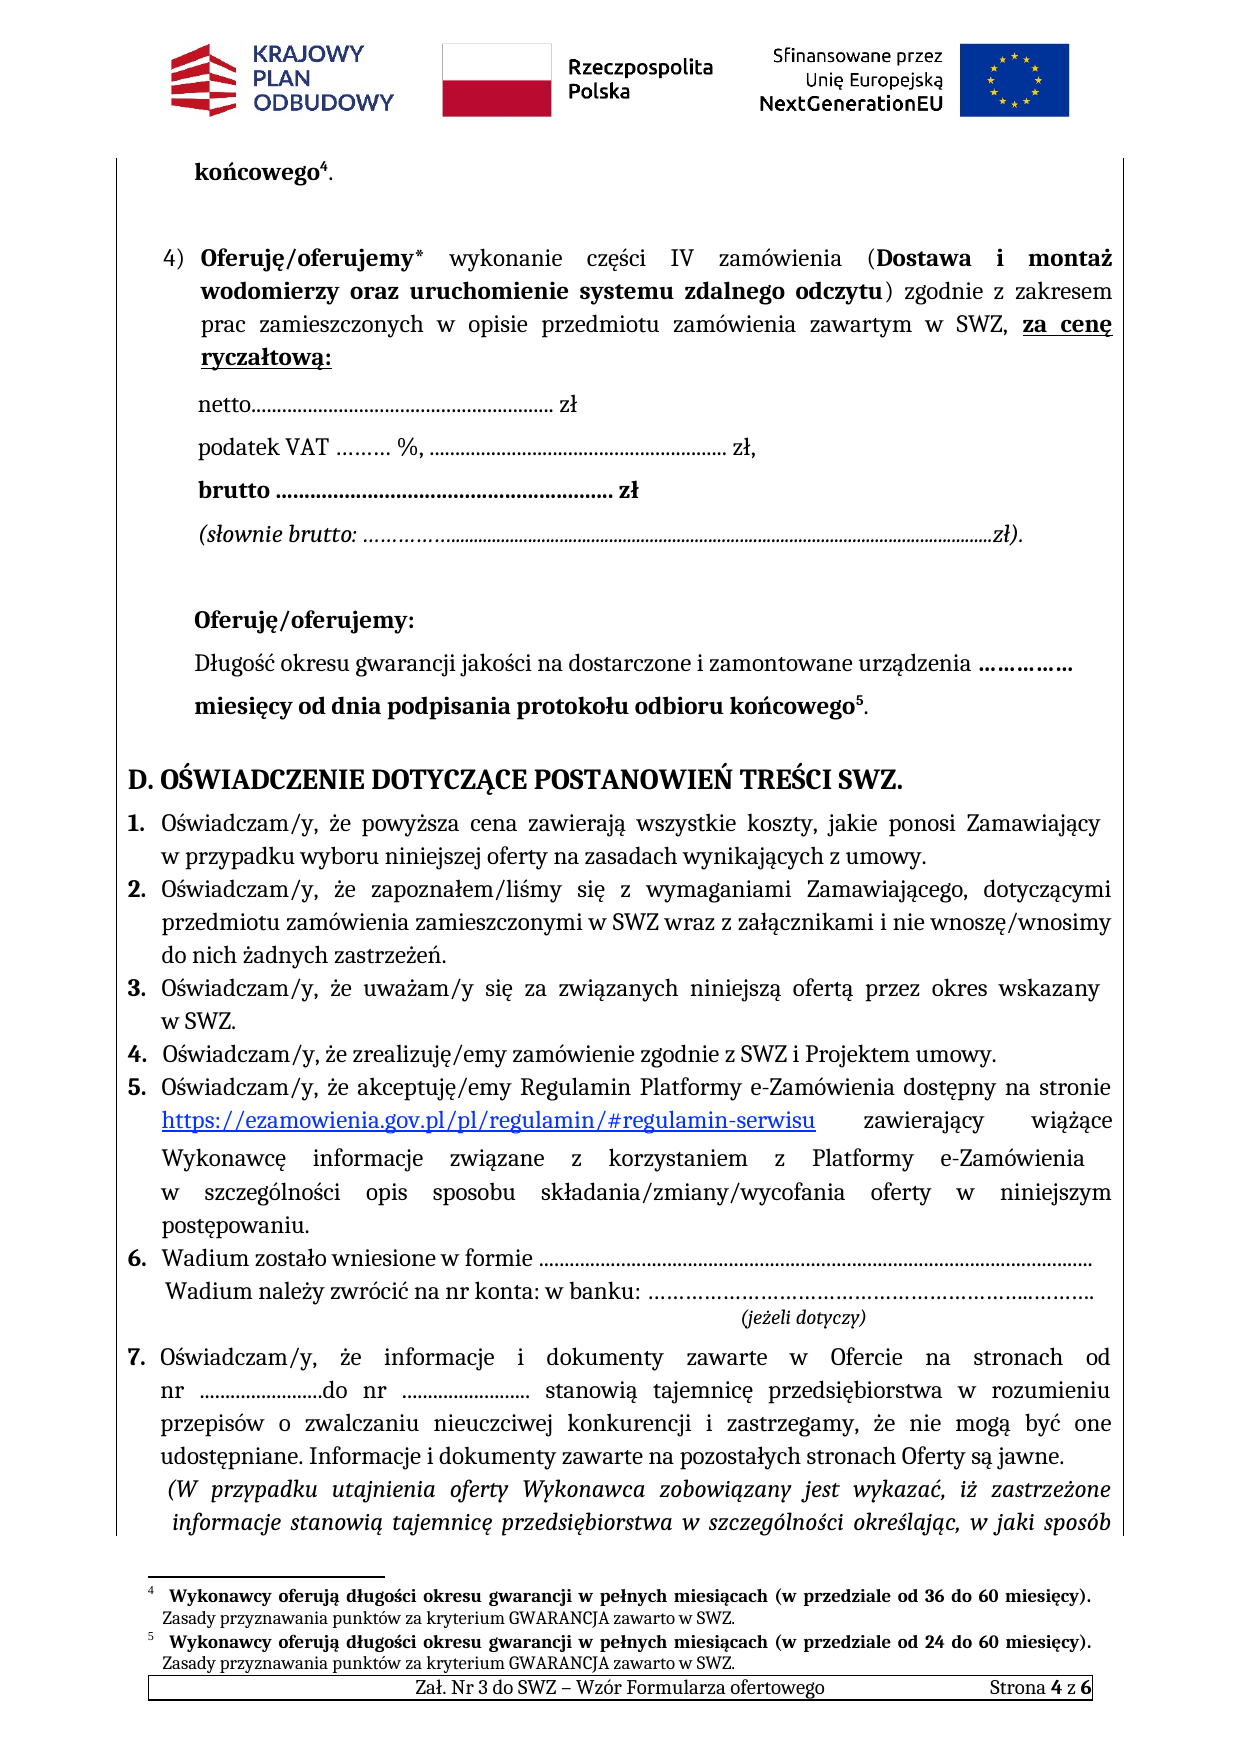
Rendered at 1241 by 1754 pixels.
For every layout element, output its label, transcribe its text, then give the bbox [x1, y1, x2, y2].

picture [147, 19, 1093, 141]
